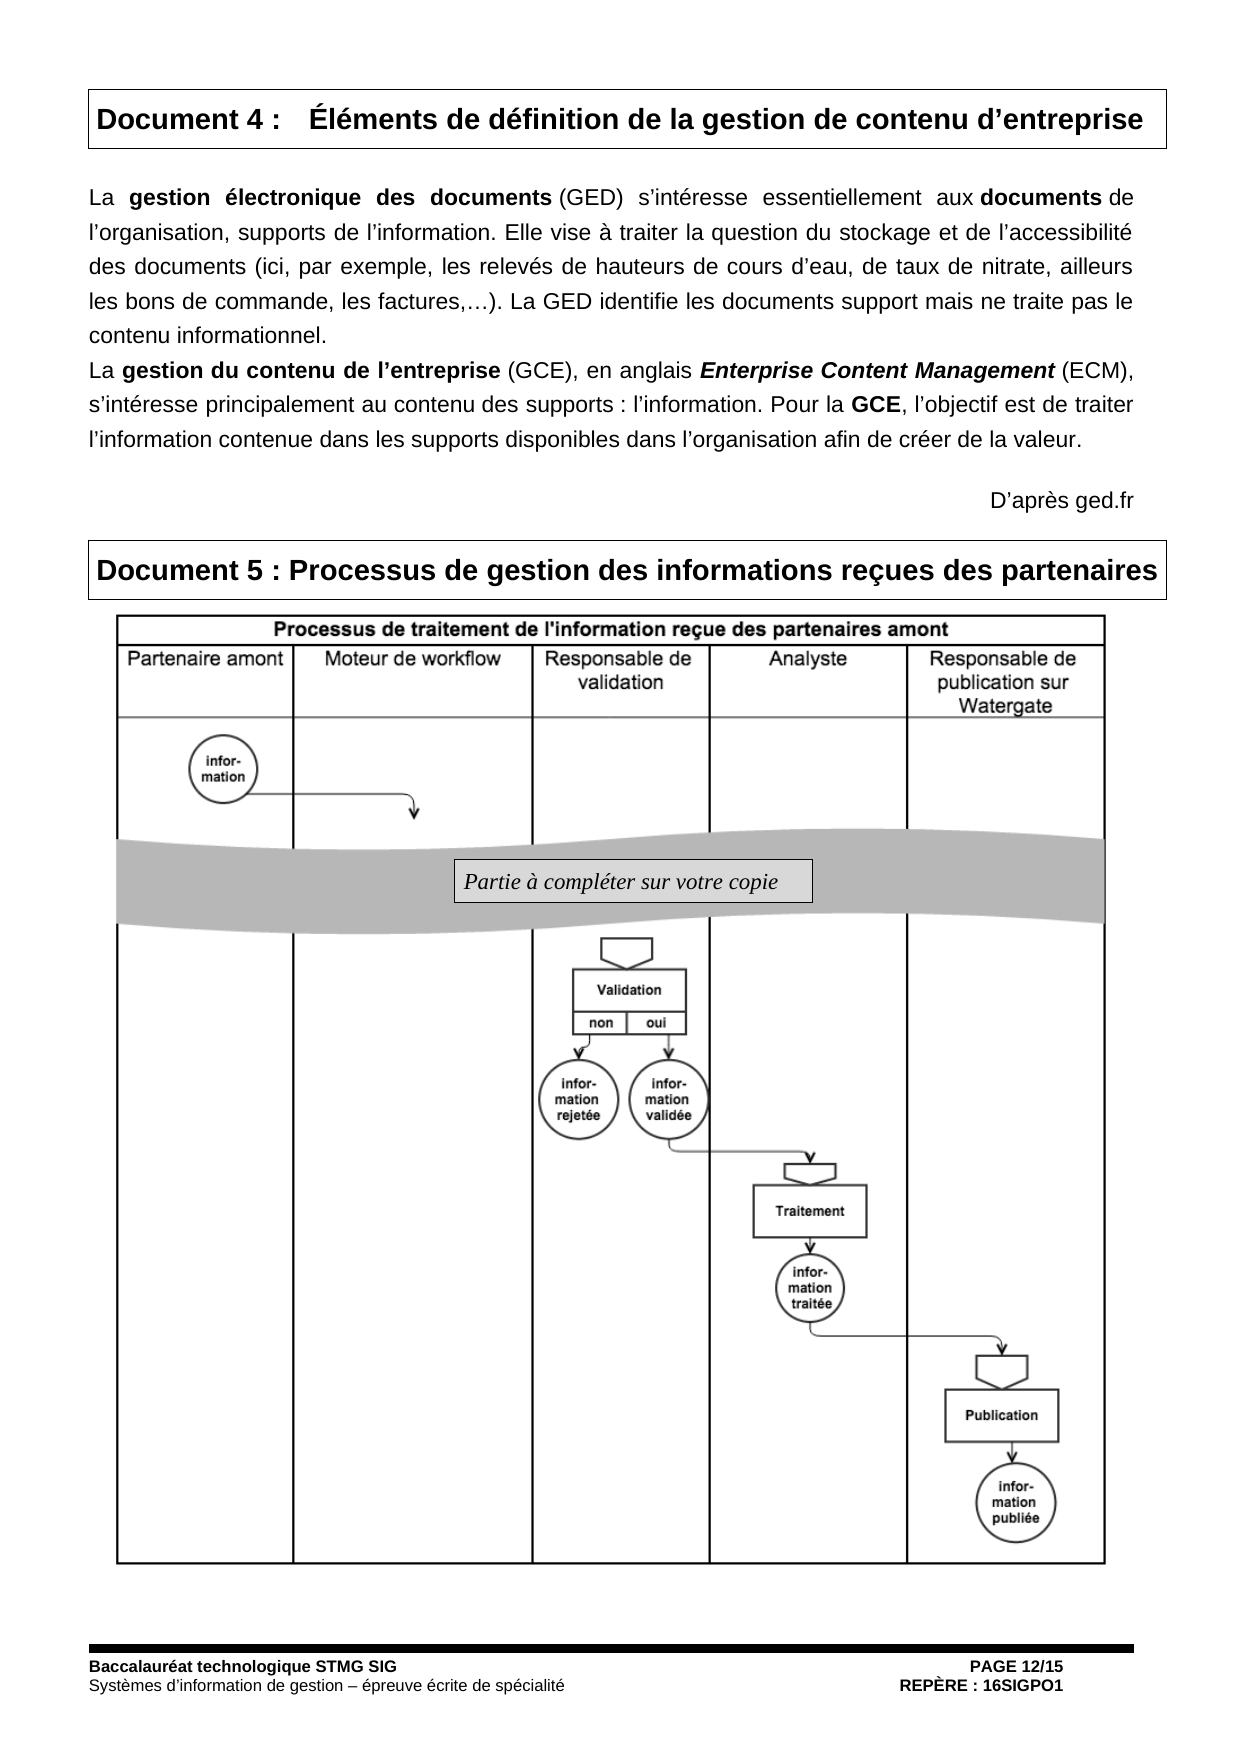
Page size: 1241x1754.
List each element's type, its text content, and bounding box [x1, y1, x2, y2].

picture [88, 600, 1134, 1586]
table_header Document 4 : Éléments de définition de la gestion de contenu d’entreprise [89, 90, 1166, 148]
text La gestion du contenu de l’entreprise (GCE), en anglais Enterprise Content Management (ECM), s’intéresse principalement au contenu des supports : l’information. Pour la GCE, l’objectif est de traiter l’information contenue dans les supports disponibles dans l’organisation afin de créer de la valeur. [89, 348, 1134, 452]
text La gestion électronique des documents (GED) s’intéresse essentiellement aux documents de l’organisation, supports de l’information. Elle vise à traiter la question du stockage et de l’accessibilité des documents (ici, par exemple, les relevés de hauteurs de cours d’eau, de taux de nitrate, ailleurs les bons de commande, les factures,…). La GED identifie les documents support mais ne traite pas le contenu informationnel. [89, 176, 1134, 348]
text D’après ged.fr [89, 487, 1134, 513]
table_header Document 5 : Processus de gestion des informations reçues des partenaires [89, 541, 1166, 599]
